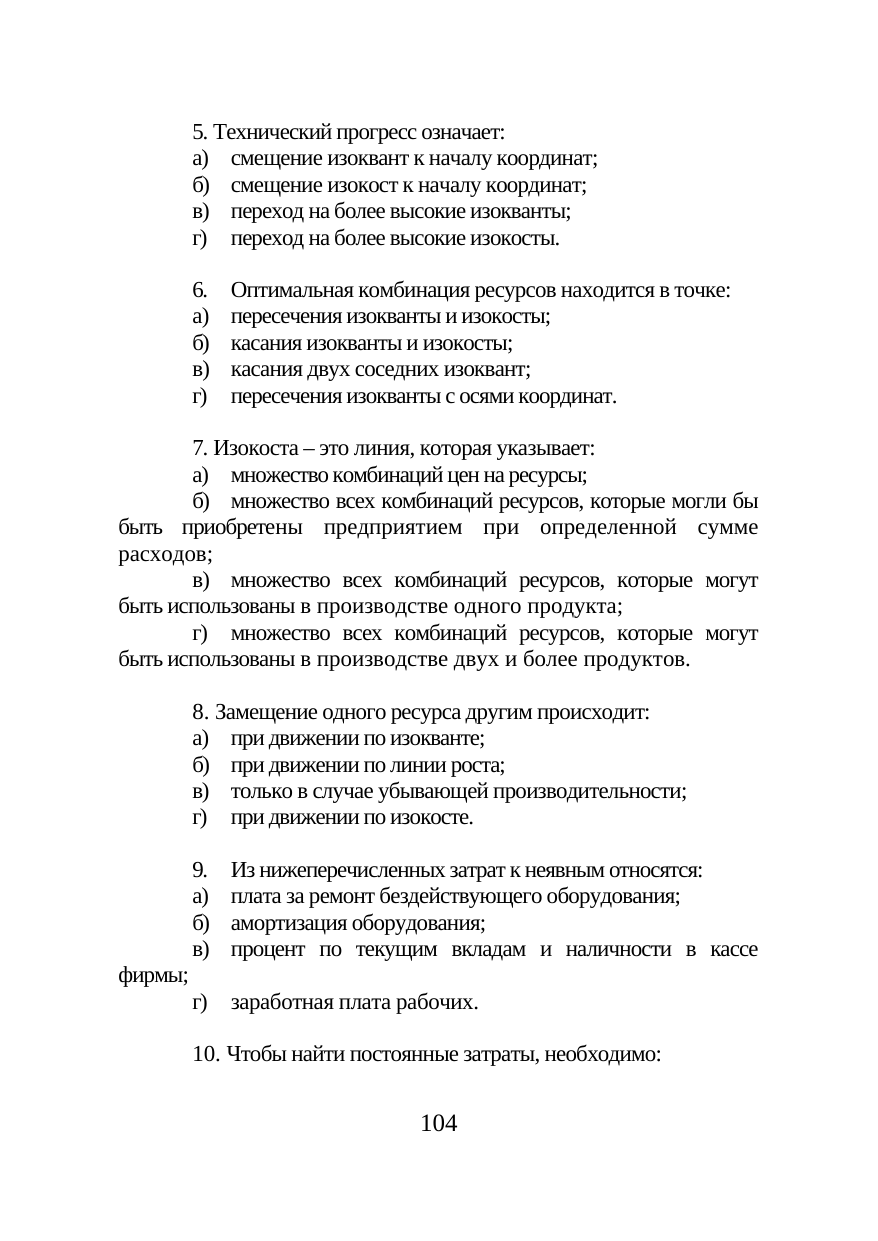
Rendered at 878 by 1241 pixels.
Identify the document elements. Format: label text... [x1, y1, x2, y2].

text 10. Чтобы найти постоянные затраты, необходимо: [118, 1041, 759, 1067]
text б) касания изокванты и изокосты; [118, 329, 759, 355]
text в) множество всех комбинаций ресурсов, которые могут быть использованы в производстве одного продукта; [118, 566, 759, 619]
text в) касания двух соседних изоквант; [118, 355, 759, 382]
text г) при движении по изокосте. [118, 803, 759, 830]
text а) пересечения изокванты и изокосты; [118, 303, 759, 329]
text а) плата за ремонт бездействующего оборудования; [118, 882, 759, 909]
text б) множество всех комбинаций ресурсов, которые могли бы быть приобретены предприятием при определенной сумме расходов; [118, 487, 759, 566]
text г) пересечения изокванты с осями координат. [118, 382, 759, 408]
text г) заработная плата рабочих. [118, 988, 759, 1014]
text 8. Замещение одного ресурса другим происходит: [118, 698, 759, 724]
text 5. Технический прогресс означает: [118, 118, 759, 144]
text в) только в случае убывающей производительности; [118, 777, 759, 803]
text г) множество всех комбинаций ресурсов, которые могут быть использованы в производстве двух и более продуктов. [118, 619, 759, 672]
text в) переход на более высокие изокванты; [118, 197, 759, 223]
text в) процент по текущим вкладам и наличности в кассе фирмы; [118, 935, 759, 988]
text а) смещение изоквант к началу координат; [118, 144, 759, 171]
text 7. Изокоста – это линия, которая указывает: [118, 434, 759, 461]
text б) амортизация оборудования; [118, 909, 759, 935]
text г) переход на более высокие изокосты. [118, 223, 759, 250]
text 9. Из нижеперечисленных затрат к неявным относятся: [118, 856, 759, 882]
text а) при движении по изокванте; [118, 724, 759, 751]
text 6. Оптимальная комбинация ресурсов находится в точке: [118, 276, 759, 303]
text б) смещение изокост к началу координат; [118, 171, 759, 197]
text б) при движении по линии роста; [118, 751, 759, 777]
text а) множество комбинаций цен на ресурсы; [118, 461, 759, 487]
